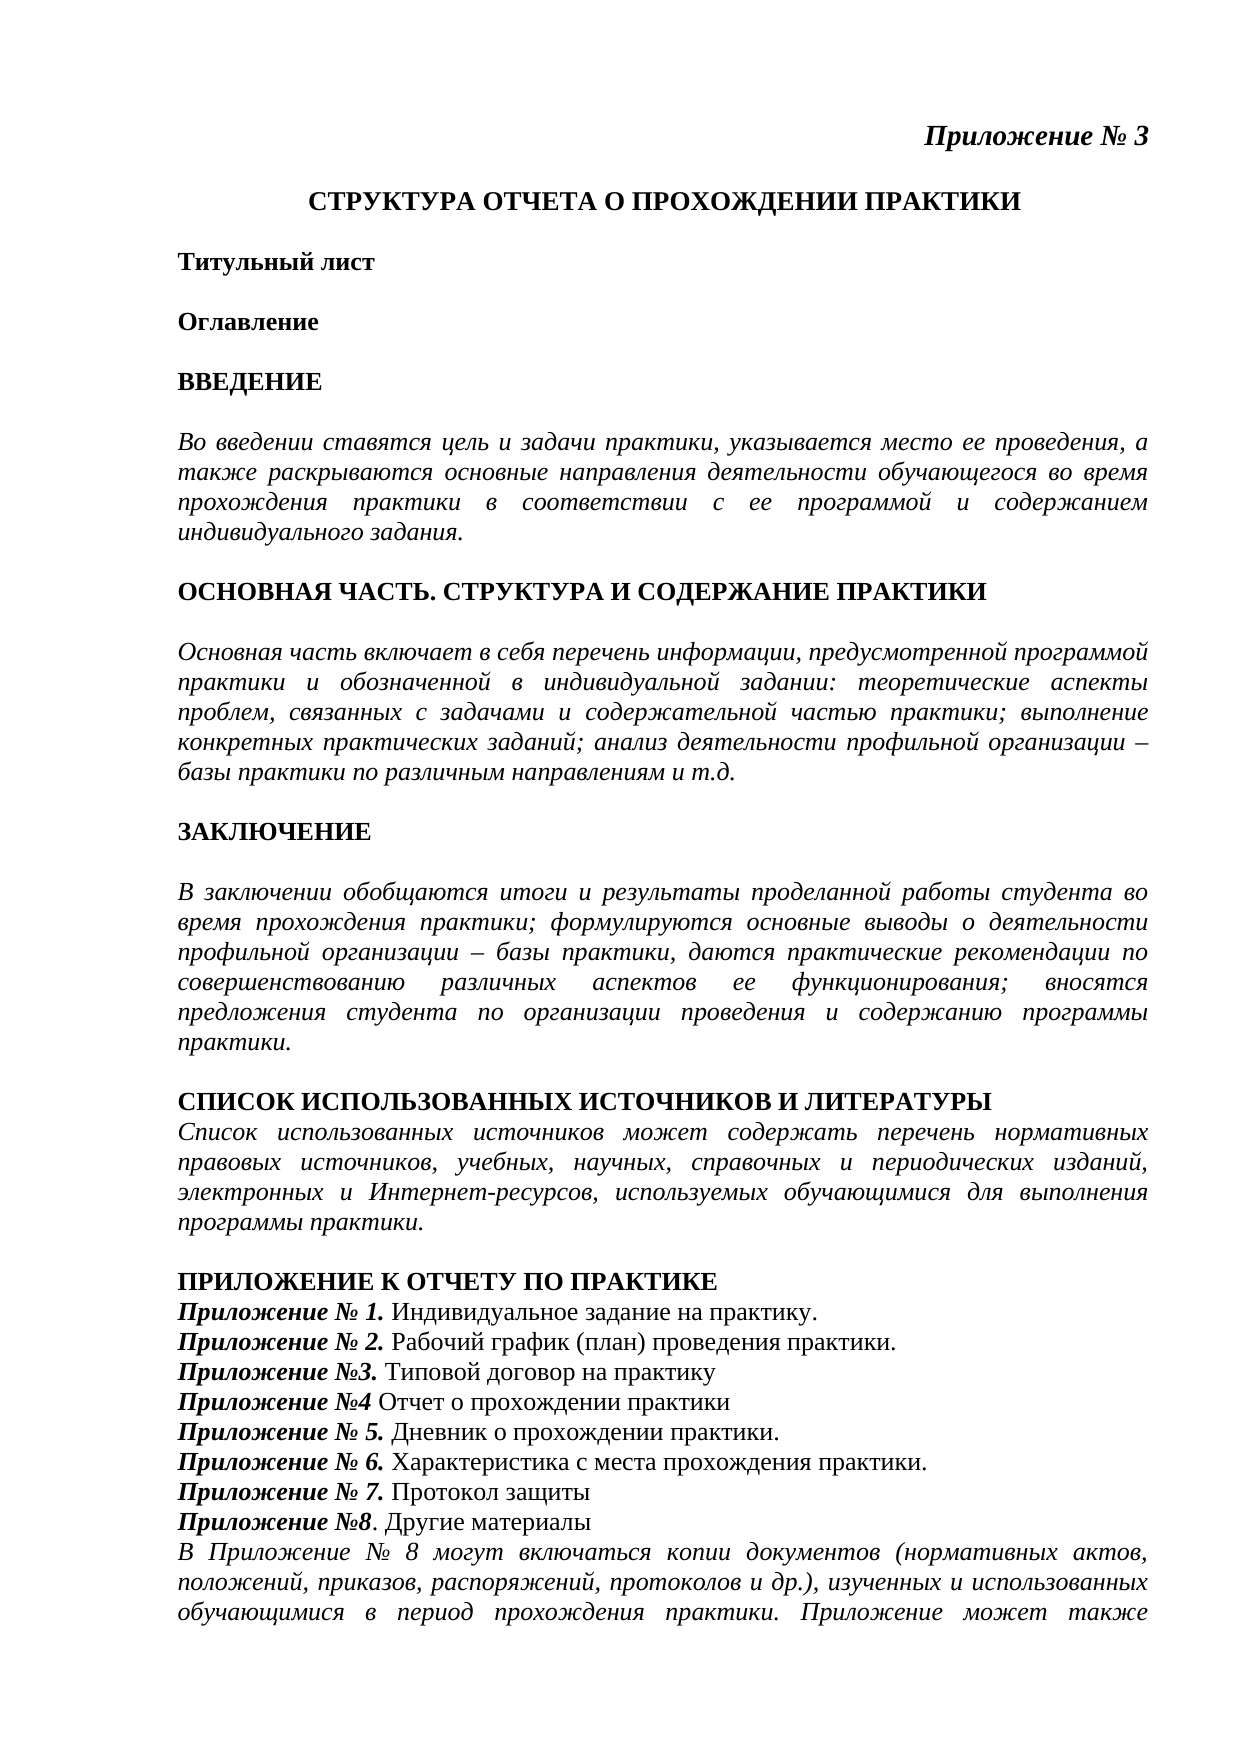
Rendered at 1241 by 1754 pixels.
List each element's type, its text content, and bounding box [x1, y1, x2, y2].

text ВВЕДЕНИЕ [177, 366, 1152, 396]
text Приложение № 2. Рабочий график (план) проведения практики. [177, 1326, 1152, 1356]
text Приложение № 3 [177, 118, 1152, 152]
text ЗАКЛЮЧЕНИЕ [177, 816, 1152, 846]
text Приложение №3. Типовой договор на практику [177, 1356, 1152, 1386]
text ОСНОВНАЯ ЧАСТЬ. СТРУКТУРА И СОДЕРЖАНИЕ ПРАКТИКИ [177, 576, 1152, 606]
text СПИСОК ИСПОЛЬЗОВАННЫХ ИСТОЧНИКОВ И ЛИТЕРАТУРЫ [177, 1086, 1152, 1116]
text Основная часть включает в себя перечень информации, предусмотренной программой практики и обозначенной в индивидуальной задании: теоретические аспекты проблем, связанных с задачами и содержательной частью практики; выполнение конкретных практических заданий; анализ деятельности профильной организации – базы практики по различным направлениям и т.д. [177, 636, 1152, 786]
text В заключении обобщаются итоги и результаты проделанной работы студента во время прохождения практики; формулируются основные выводы о деятельности профильной организации – базы практики, даются практические рекомендации по совершенствованию различных аспектов ее функционирования; вносятся предложения студента по организации проведения и содержанию программы практики. [177, 876, 1152, 1056]
text Приложение № 1. Индивидуальное задание на практику. [177, 1296, 1152, 1326]
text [177, 1536, 1152, 1626]
text Приложение № 5. Дневник о прохождении практики. [177, 1416, 1152, 1446]
text Приложение № 6. Характеристика с места прохождения практики. [177, 1446, 1152, 1476]
text Список использованных источников может содержать перечень нормативных правовых источников, учебных, научных, справочных и периодических изданий, электронных и Интернет-ресурсов, используемых обучающимися для выполнения программы практики. [177, 1116, 1152, 1236]
text Во введении ставятся цель и задачи практики, указывается место ее проведения, а также раскрываются основные направления деятельности обучающегося во время прохождения практики в соответствии с ее программой и содержанием индивидуального задания. [177, 426, 1152, 546]
text Титульный лист [177, 246, 1152, 276]
text Приложение №8. Другие материалы [177, 1506, 1152, 1536]
text ПРИЛОЖЕНИЕ К ОТЧЕТУ ПО ПРАКТИКЕ [177, 1266, 1152, 1296]
text Приложение № 7. Протокол защиты [177, 1476, 1152, 1506]
text Оглавление [177, 306, 1152, 336]
text Приложение №4 Отчет о прохождении практики [177, 1386, 1152, 1416]
text СТРУКТУРА ОТЧЕТА о прохождении ПРАКТИКИ [177, 185, 1152, 216]
